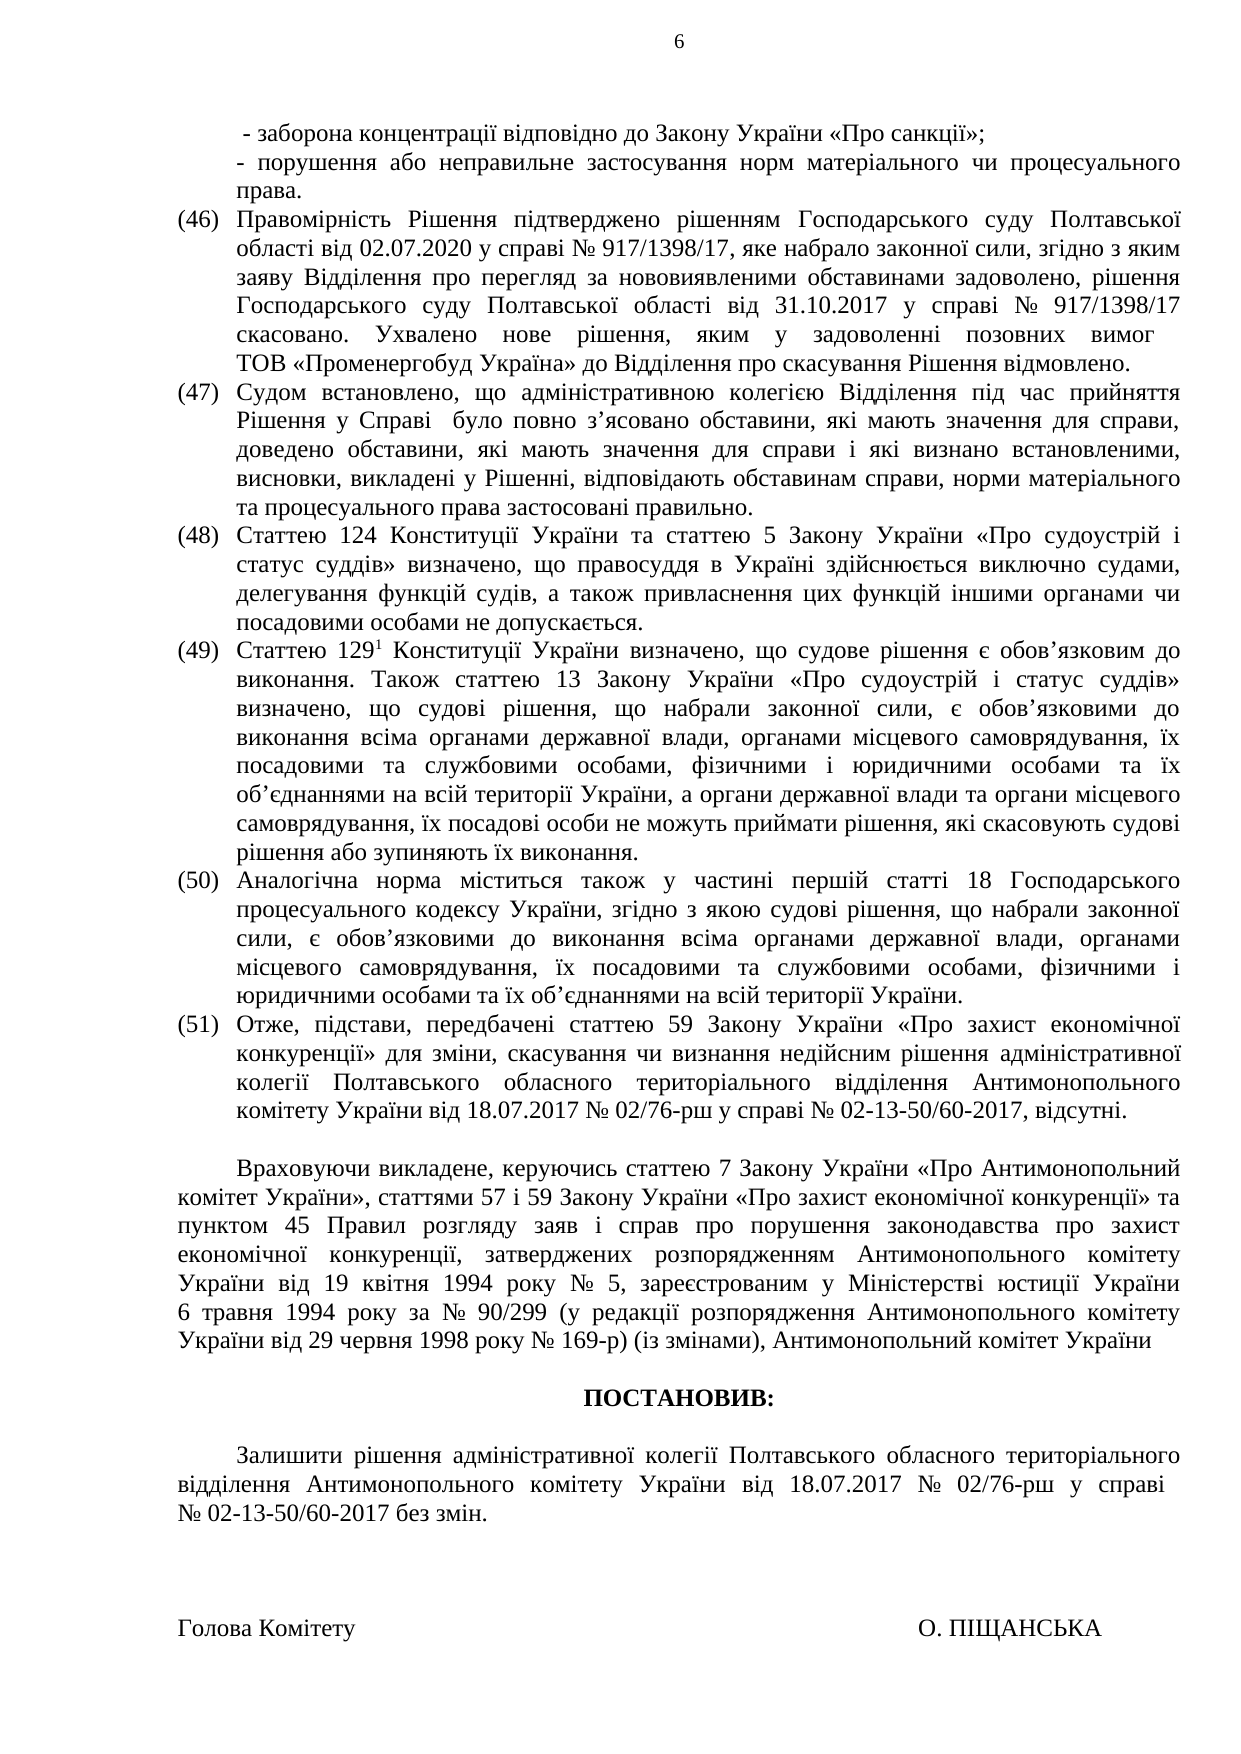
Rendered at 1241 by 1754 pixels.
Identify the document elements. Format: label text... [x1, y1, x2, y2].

text ПОСТАНОВИВ: [177, 1383, 1181, 1412]
text (51) Отже, підстави, передбачені статтею 59 Закону України «Про захист економічної конкуренції» для зміни, скасування чи визнання недійсним рішення адміністративної колегії Полтавського обласного територіального відділення Антимонопольного комітету України від 18.07.2017 № 02/76-рш у справі № 02-13-50/60-2017, відсутні. [177, 1009, 1181, 1124]
text (49) Статтею 1291 Конституції України визначено, що судове рішення є обов’язковим до виконання. Також статтею 13 Закону України «Про судоустрій і статус суддів» визначено, що судові рішення, що набрали законної сили, є обов’язковими до виконання всіма органами державної влади, органами місцевого самоврядування, їх посадовими та службовими особами, фізичними і юридичними особами та їх об’єднаннями на всій території України, а органи державної влади та органи місцевого самоврядування, їх посадові особи не можуть приймати рішення, які скасовують судові рішення або зупиняють їх виконання. [177, 636, 1181, 866]
text (47) Судом встановлено, що адміністративною колегією Відділення під час прийняття Рішення у Справі було повно з’ясовано обставини, які мають значення для справи, доведено обставини, які мають значення для справи і які визнано встановленими, висновки, викладені у Рішенні, відповідають обставинам справи, норми матеріального та процесуального права застосовані правильно. [177, 377, 1181, 521]
list Враховуючи викладене, керуючись статтею 7 Закону України «Про Антимонопольний комітет України», статтями 57 і 59 Закону України «Про захист економічної конкуренції» та пунктом 45 Правил розгляду заяв і справ про порушення законодавства про захист економічної конкуренції, затверджених розпорядженням Антимонопольного комітету України від 19 квітня 1994 року № 5, зареєстрованим у Міністерстві юстиції України 6 травня 1994 року за № 90/299 (у редакції розпорядження Антимонопольного комітету України від 29 червня 1998 року № 169-р) (із змінами), Антимонопольний комітет України [177, 1153, 1181, 1354]
text Голова Комітету О. ПІЩАНСЬКА [177, 1613, 1181, 1642]
text (46) Правомірність Рішення підтверджено рішенням Господарського суду Полтавської області від 02.07.2020 у справі № 917/1398/17, яке набрало законної сили, згідно з яким заяву Відділення про перегляд за нововиявленими обставинами задоволено, рішення Господарського суду Полтавської області від 31.10.2017 у справі № 917/1398/17 скасовано. Ухвалено нове рішення, яким у задоволенні позовних вимог ТОВ «Променергобуд Україна» до Відділення про скасування Рішення відмовлено. [177, 204, 1181, 377]
list - заборона концентрації відповідно до Закону України «Про санкції»; [236, 118, 1181, 147]
list - порушення або неправильне застосування норм матеріального чи процесуального права. [236, 147, 1181, 204]
text (48) Статтею 124 Конституції України та статтею 5 Закону України «Про судоустрій і статус суддів» визначено, що правосуддя в Україні здійснюється виключно судами, делегування функцій судів, а також привласнення цих функцій іншими органами чи посадовими особами не допускається. [177, 521, 1181, 636]
text (50) Аналогічна норма міститься також у частині першій статті 18 Господарського процесуального кодексу України, згідно з якою судові рішення, що набрали законної сили, є обов’язковими до виконання всіма органами державної влади, органами місцевого самоврядування, їх посадовими та службовими особами, фізичними і юридичними особами та їх об’єднаннями на всій території України. [177, 866, 1181, 1009]
text Залишити рішення адміністративної колегії Полтавського обласного територіального відділення Антимонопольного комітету України від 18.07.2017 № 02/76-рш у справі № 02-13-50/60-2017 без змін. [177, 1441, 1181, 1527]
